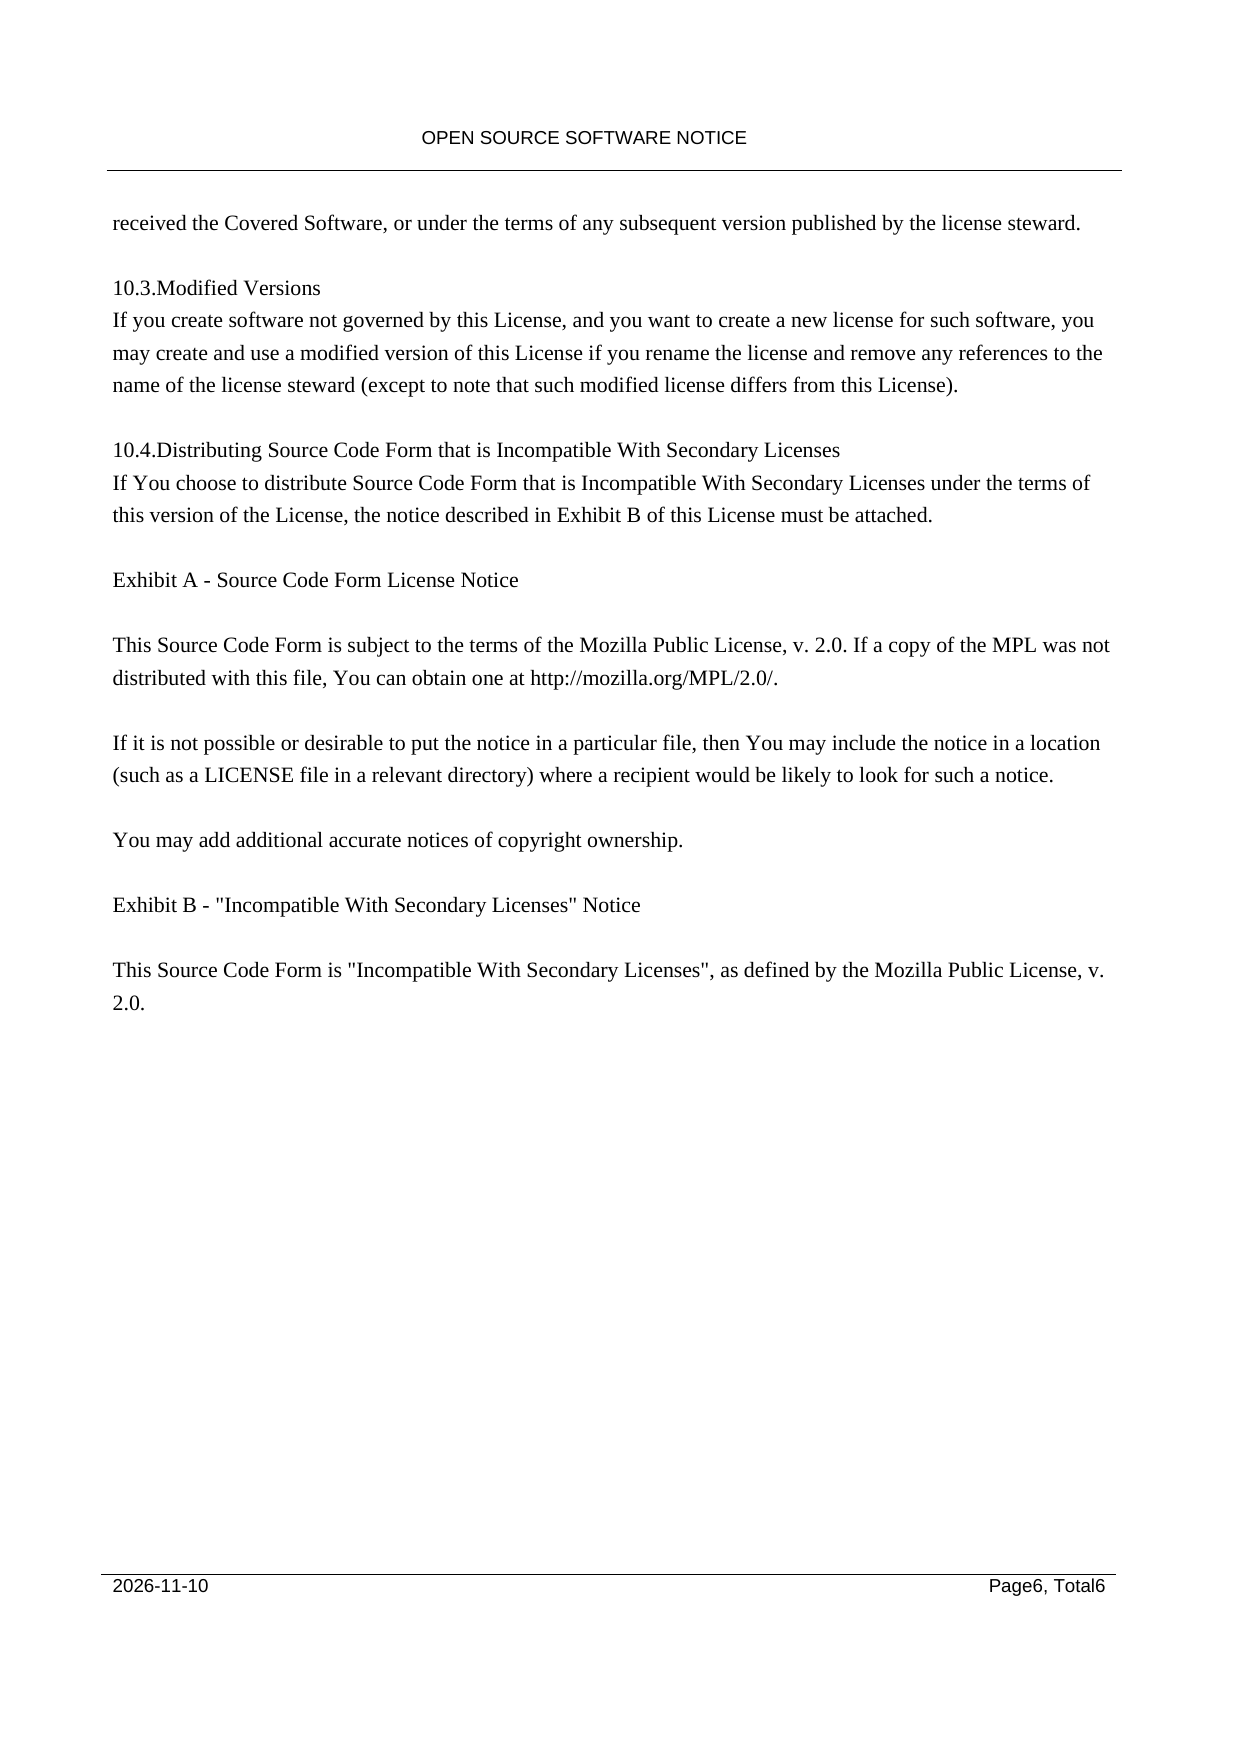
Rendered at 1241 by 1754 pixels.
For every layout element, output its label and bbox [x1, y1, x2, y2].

text [112, 206, 1128, 1019]
